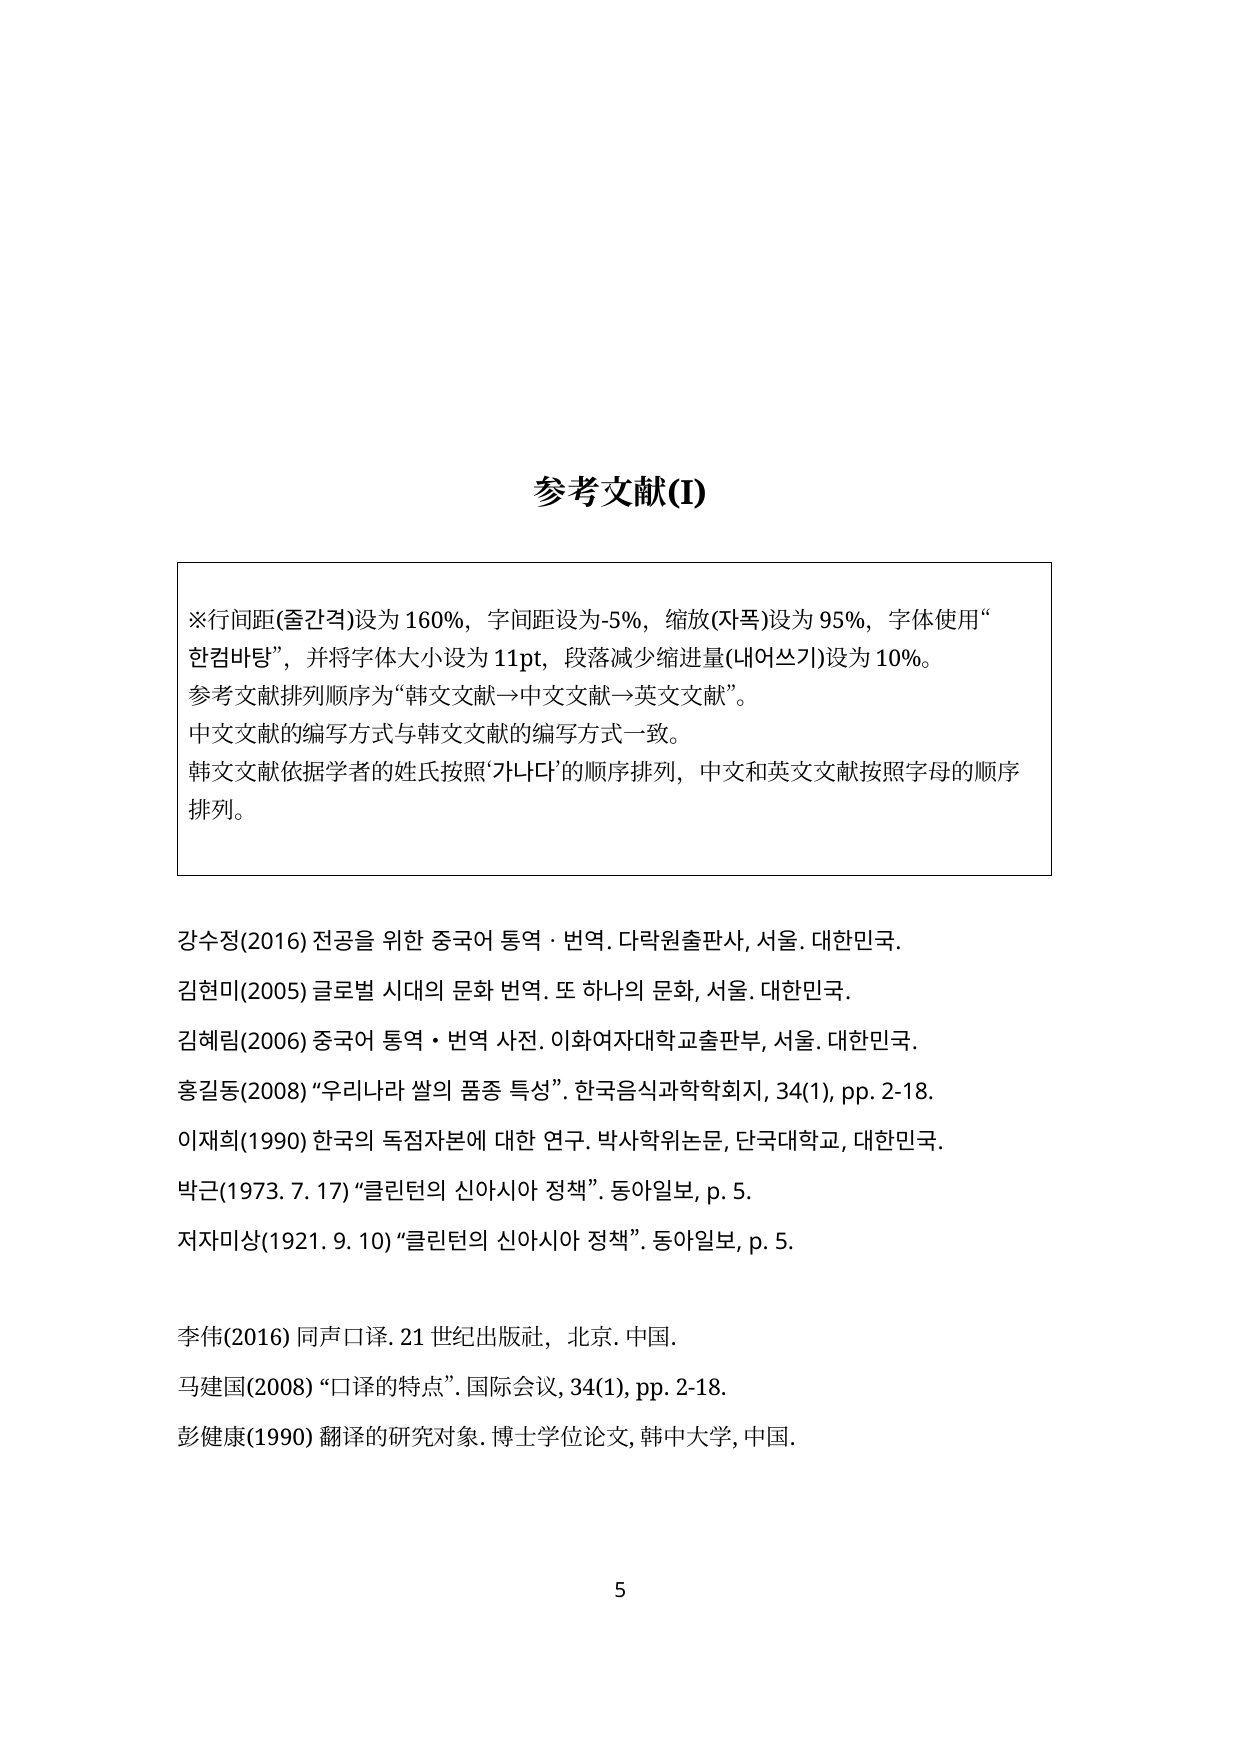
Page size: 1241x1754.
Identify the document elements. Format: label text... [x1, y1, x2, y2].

text 박근(1973. 7. 17) “클린턴의 신아시아 정책”. 동아일보, p. 5. [177, 1173, 1063, 1206]
text 김혜림(2006) 중국어 통역‧번역 사전. 이화여자대학교출판부, 서울. 대한민국. [177, 1023, 1063, 1056]
text 강수정(2016) 전공을 위한 중국어 통역ㆍ번역. 다락원출판사, 서울. 대한민국. [177, 923, 1063, 956]
text 김현미(2005) 글로벌 시대의 문화 번역. 또 하나의 문화, 서울. 대한민국. [177, 973, 1063, 1006]
text 参考文献(I) [177, 466, 1063, 514]
text 李伟(2016) 同声口译. 21世纪出版社，北京. 中国. [177, 1319, 1063, 1353]
text 저자미상(1921. 9. 10) “클린턴의 신아시아 정책”. 동아일보, p. 5. [177, 1223, 1063, 1256]
text 马建国(2008) “口译的特点”. 国际会议, 34(1), pp. 2-18. [177, 1369, 1063, 1402]
text 홍길동(2008) “우리나라 쌀의 품종 특성”. 한국음식과학학회지, 34(1), pp. 2-18. [177, 1073, 1063, 1106]
text 彭健康(1990) 翻译的研究对象. 博士学位论文, 韩中大学, 中国. [177, 1419, 1063, 1452]
text 이재희(1990) 한국의 독점자본에 대한 연구. 박사학위논문, 단국대학교, 대한민국. [177, 1123, 1063, 1156]
table_header ※行间距(줄간격)设为160%，字间距设为-5%，缩放(자폭)设为95%，字体使用“한컴바탕”，并将字体大小设为11pt，段落减少缩进量(내어쓰기)设为10%。 参考文献排列顺序为“韩文文献→中文文献→英文文献”。 中文文献的编写方式与韩文文献的编写方式一致。 韩文文献依据学者的姓氏按照‘가나다’的顺序排列，中文和英文文献按照字母的顺序排列。 [178, 563, 1051, 875]
